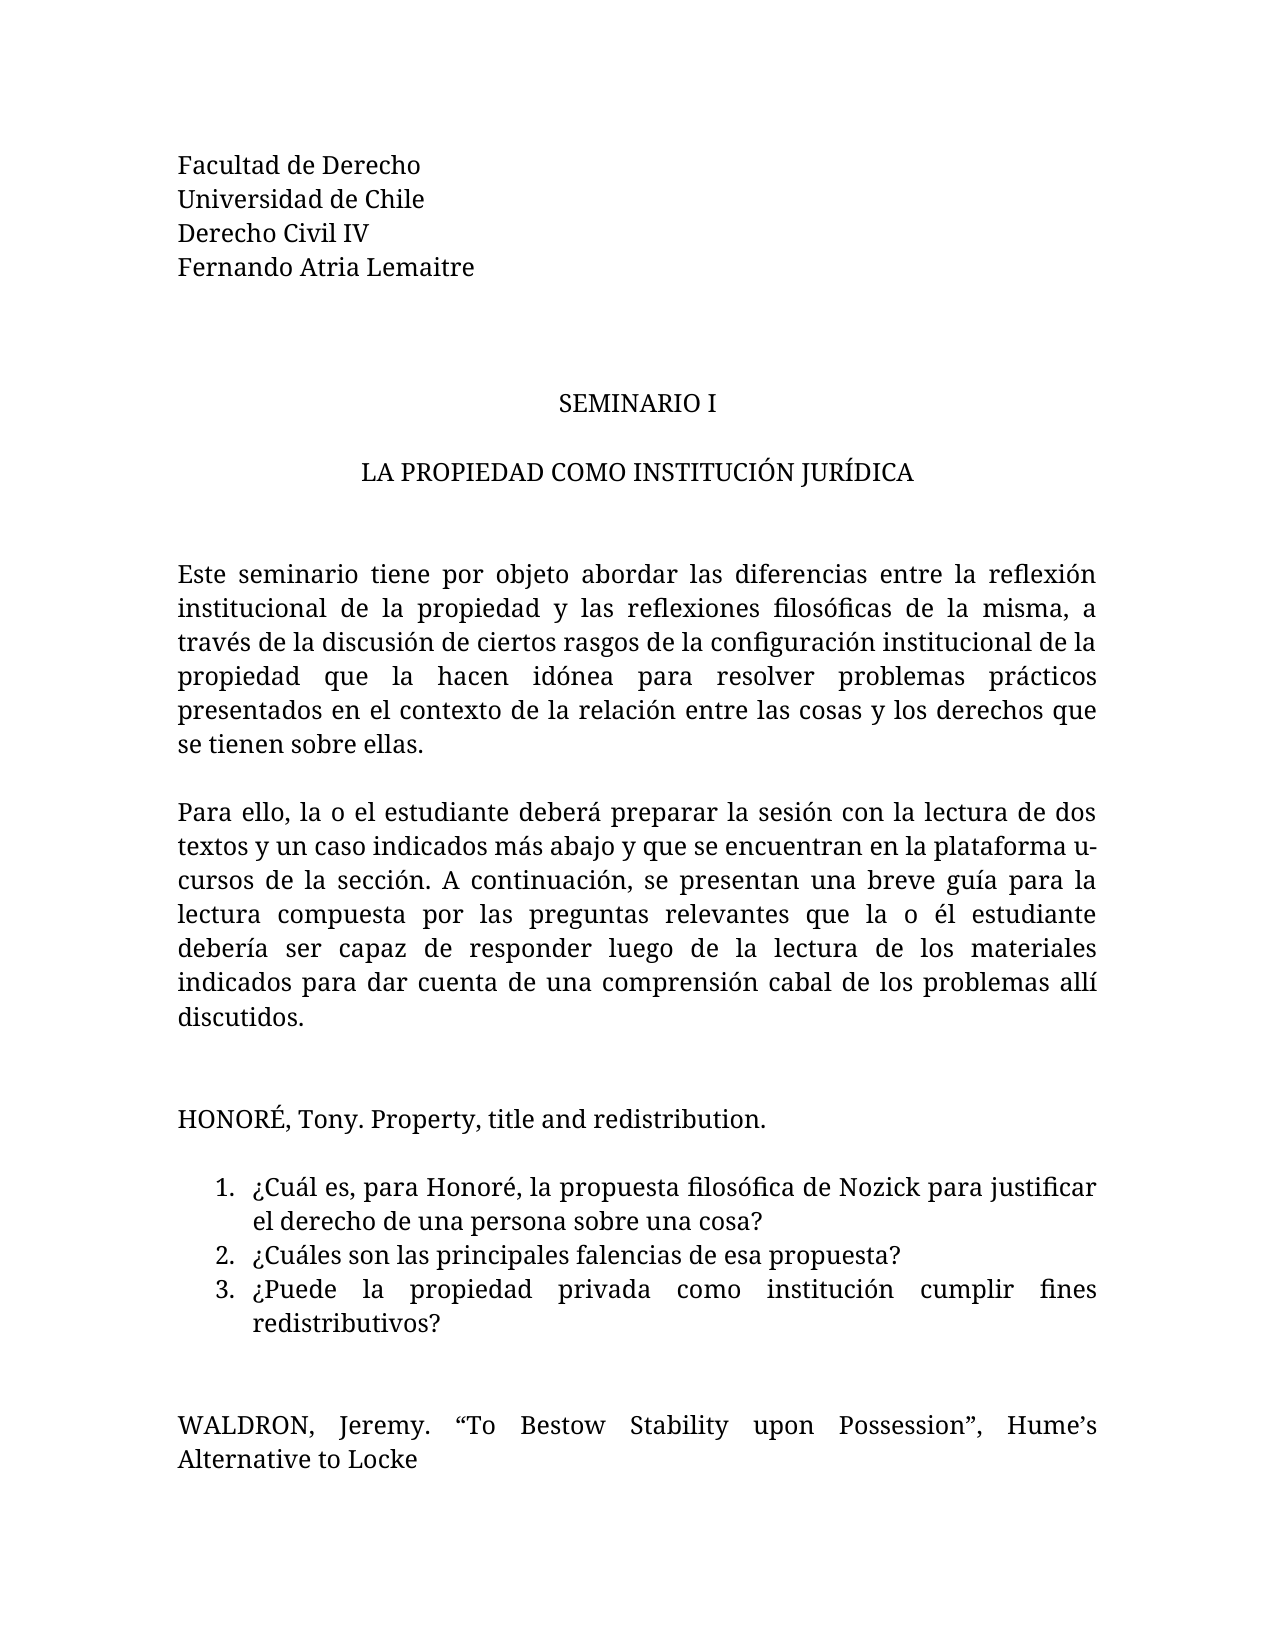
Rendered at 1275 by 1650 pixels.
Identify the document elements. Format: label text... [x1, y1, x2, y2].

text Fernando Atria Lemaitre [177, 250, 1098, 284]
list ¿Cuáles son las principales falencias de esa propuesta? [215, 1238, 1098, 1272]
text LA PROPIEDAD COMO INSTITUCIÓN JURÍDICA [177, 454, 1098, 488]
list ¿Cuál es, para Honoré, la propuesta filosófica de Nozick para justificar el derecho de una persona sobre una cosa? [215, 1169, 1098, 1238]
list ¿Puede la propiedad privada como institución cumplir fines redistributivos? [215, 1272, 1098, 1340]
text Derecho Civil IV [177, 216, 1098, 250]
text Facultad de Derecho [177, 148, 1098, 182]
text Para ello, la o el estudiante deberá preparar la sesión con la lectura de dos textos y un caso indicados más abajo y que se encuentran en la plataforma u-cursos de la sección. A continuación, se presentan una breve guía para la lectura compuesta por las preguntas relevantes que la o él estudiante debería ser capaz de responder luego de la lectura de los materiales indicados para dar cuenta de una comprensión cabal de los problemas allí discutidos. [177, 795, 1098, 1033]
text SEMINARIO I [177, 386, 1098, 420]
text Este seminario tiene por objeto abordar las diferencias entre la reflexión institucional de la propiedad y las reflexiones filosóficas de la misma, a través de la discusión de ciertos rasgos de la configuración institucional de la propiedad que la hacen idónea para resolver problemas prácticos presentados en el contexto de la relación entre las cosas y los derechos que se tienen sobre ellas. [177, 556, 1098, 761]
text HONORÉ, Tony. Property, title and redistribution. [177, 1101, 1098, 1135]
text WALDRON, Jeremy. “To Bestow Stability upon Possession”, Hume’s Alternative to Locke [177, 1408, 1098, 1476]
text Universidad de Chile [177, 182, 1098, 216]
